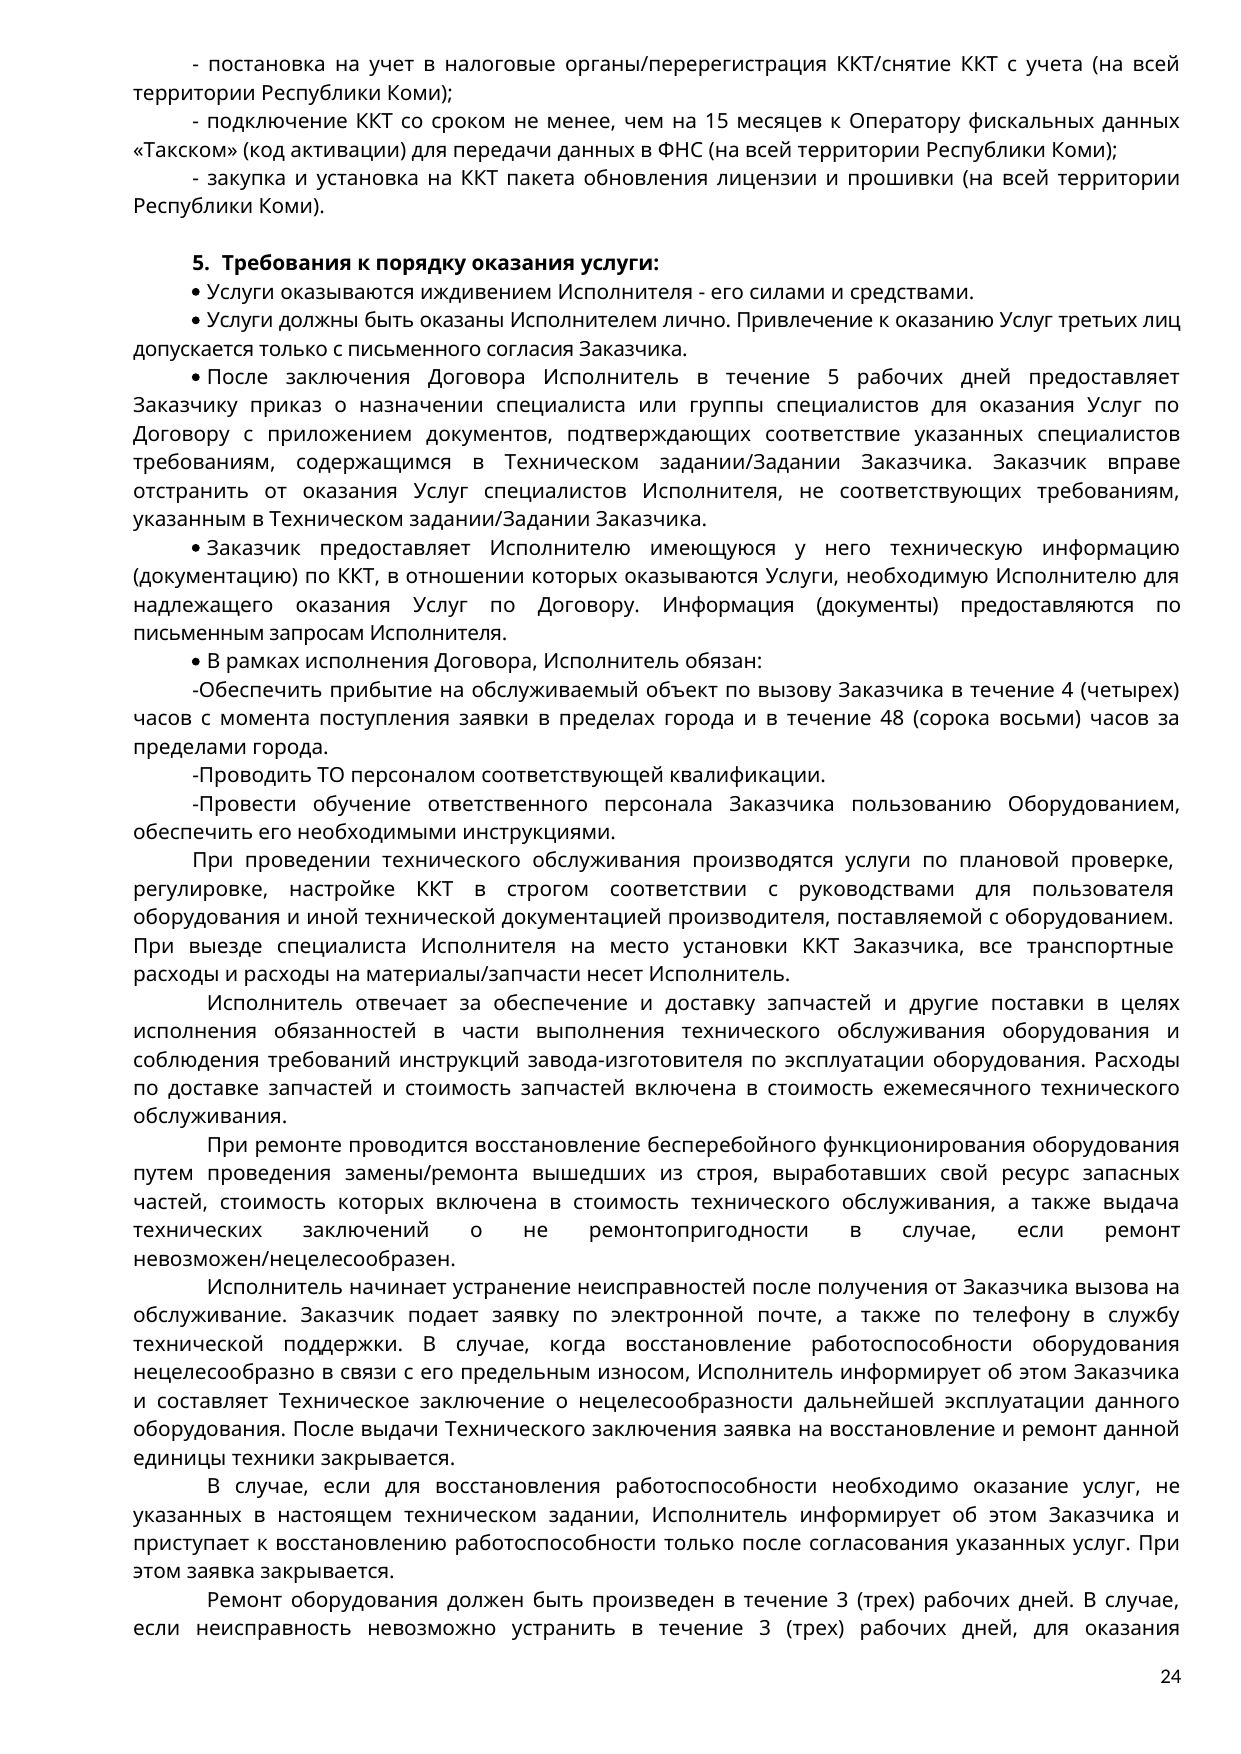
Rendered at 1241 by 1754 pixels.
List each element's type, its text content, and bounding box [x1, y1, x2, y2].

list Услуги должны быть оказаны Исполнителем лично. Привлечение к оказанию Услуг третьих лиц допускается только с письменного согласия Заказчика. [133, 305, 1181, 362]
text Исполнитель отвечает за обеспечение и доставку запчастей и другие поставки в целях исполнения обязанностей в части выполнения технического обслуживания оборудования и соблюдения требований инструкций завода-изготовителя по эксплуатации оборудования. Расходы по доставке запчастей и стоимость запчастей включена в стоимость ежемесячного технического обслуживания. [133, 988, 1181, 1130]
text -Проводить ТО персоналом соответствующей квалификации. [133, 760, 1181, 789]
list Заказчик предоставляет Исполнителю имеющуюся у него техническую информацию (документацию) по ККТ, в отношении которых оказываются Услуги, необходимую Исполнителю для надлежащего оказания Услуг по Договору. Информация (документы) предоставляются по письменным запросам Исполнителя. [133, 533, 1181, 647]
text При ремонте проводится восстановление бесперебойного функционирования оборудования путем проведения замены/ремонта вышедших из строя, выработавших свой ресурс запасных частей, стоимость которых включена в стоимость технического обслуживания, а также выдача технических заключений о не ремонтопригодности в случае, если ремонт невозможен/нецелесообразен. [133, 1130, 1181, 1272]
text -Провести обучение ответственного персонала Заказчика пользованию Оборудованием, обеспечить его необходимыми инструкциями. [133, 789, 1181, 846]
text В случае, если для восстановления работоспособности необходимо оказание услуг, не указанных в настоящем техническом задании, Исполнитель информирует об этом Заказчика и приступает к восстановлению работоспособности только после согласования указанных услуг. При этом заявка закрывается. [133, 1471, 1181, 1585]
list После заключения Договора Исполнитель в течение 5 рабочих дней предоставляет Заказчику приказ о назначении специалиста или группы специалистов для оказания Услуг по Договору с приложением документов, подтверждающих соответствие указанных специалистов требованиям, содержащимся в Техническом задании/Задании Заказчика. Заказчик вправе отстранить от оказания Услуг специалистов Исполнителя, не соответствующих требованиям, указанным в Техническом задании/Задании Заказчика. [133, 362, 1181, 533]
list Требования к порядку оказания услуги: [133, 248, 1181, 277]
list В рамках исполнения Договора, Исполнитель обязан: [133, 647, 1181, 675]
text - постановка на учет в налоговые органы/перерегистрация ККТ/снятие ККТ с учета (на всей территории Республики Коми); [133, 49, 1181, 106]
text - подключение ККТ со сроком не менее, чем на 15 месяцев к Оператору фискальных данных «Такском» (код активации) для передачи данных в ФНС (на всей территории Республики Коми); [133, 106, 1181, 163]
text - закупка и установка на ККТ пакета обновления лицензии и прошивки (на всей территории Республики Коми). [133, 163, 1181, 220]
text При проведении технического обслуживания производятся услуги по плановой проверке, регулировке, настройке ККТ в строгом соответствии с руководствами для пользователя оборудования и иной технической документацией производителя, поставляемой с оборудованием. При выезде специалиста Исполнителя на место установки ККТ Заказчика, все транспортные расходы и расходы на материалы/запчасти несет Исполнитель. [133, 846, 1175, 988]
text -Обеспечить прибытие на обслуживаемый объект по вызову Заказчика в течение 4 (четырех) часов с момента поступления заявки в пределах города и в течение 48 (сорока восьми) часов за пределами города. [133, 675, 1181, 760]
text Исполнитель начинает устранение неисправностей после получения от Заказчика вызова на обслуживание. Заказчик подает заявку по электронной почте, а также по телефону в службу технической поддержки. В случае, когда восстановление работоспособности оборудования нецелесообразно в связи с его предельным износом, Исполнитель информирует об этом Заказчика и составляет Техническое заключение о нецелесообразности дальнейшей эксплуатации данного оборудования. После выдачи Технического заключения заявка на восстановление и ремонт данной единицы техники закрывается. [133, 1272, 1181, 1471]
list Услуги оказываются иждивением Исполнителя - его силами и средствами. [133, 277, 1181, 305]
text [133, 1585, 1181, 1642]
